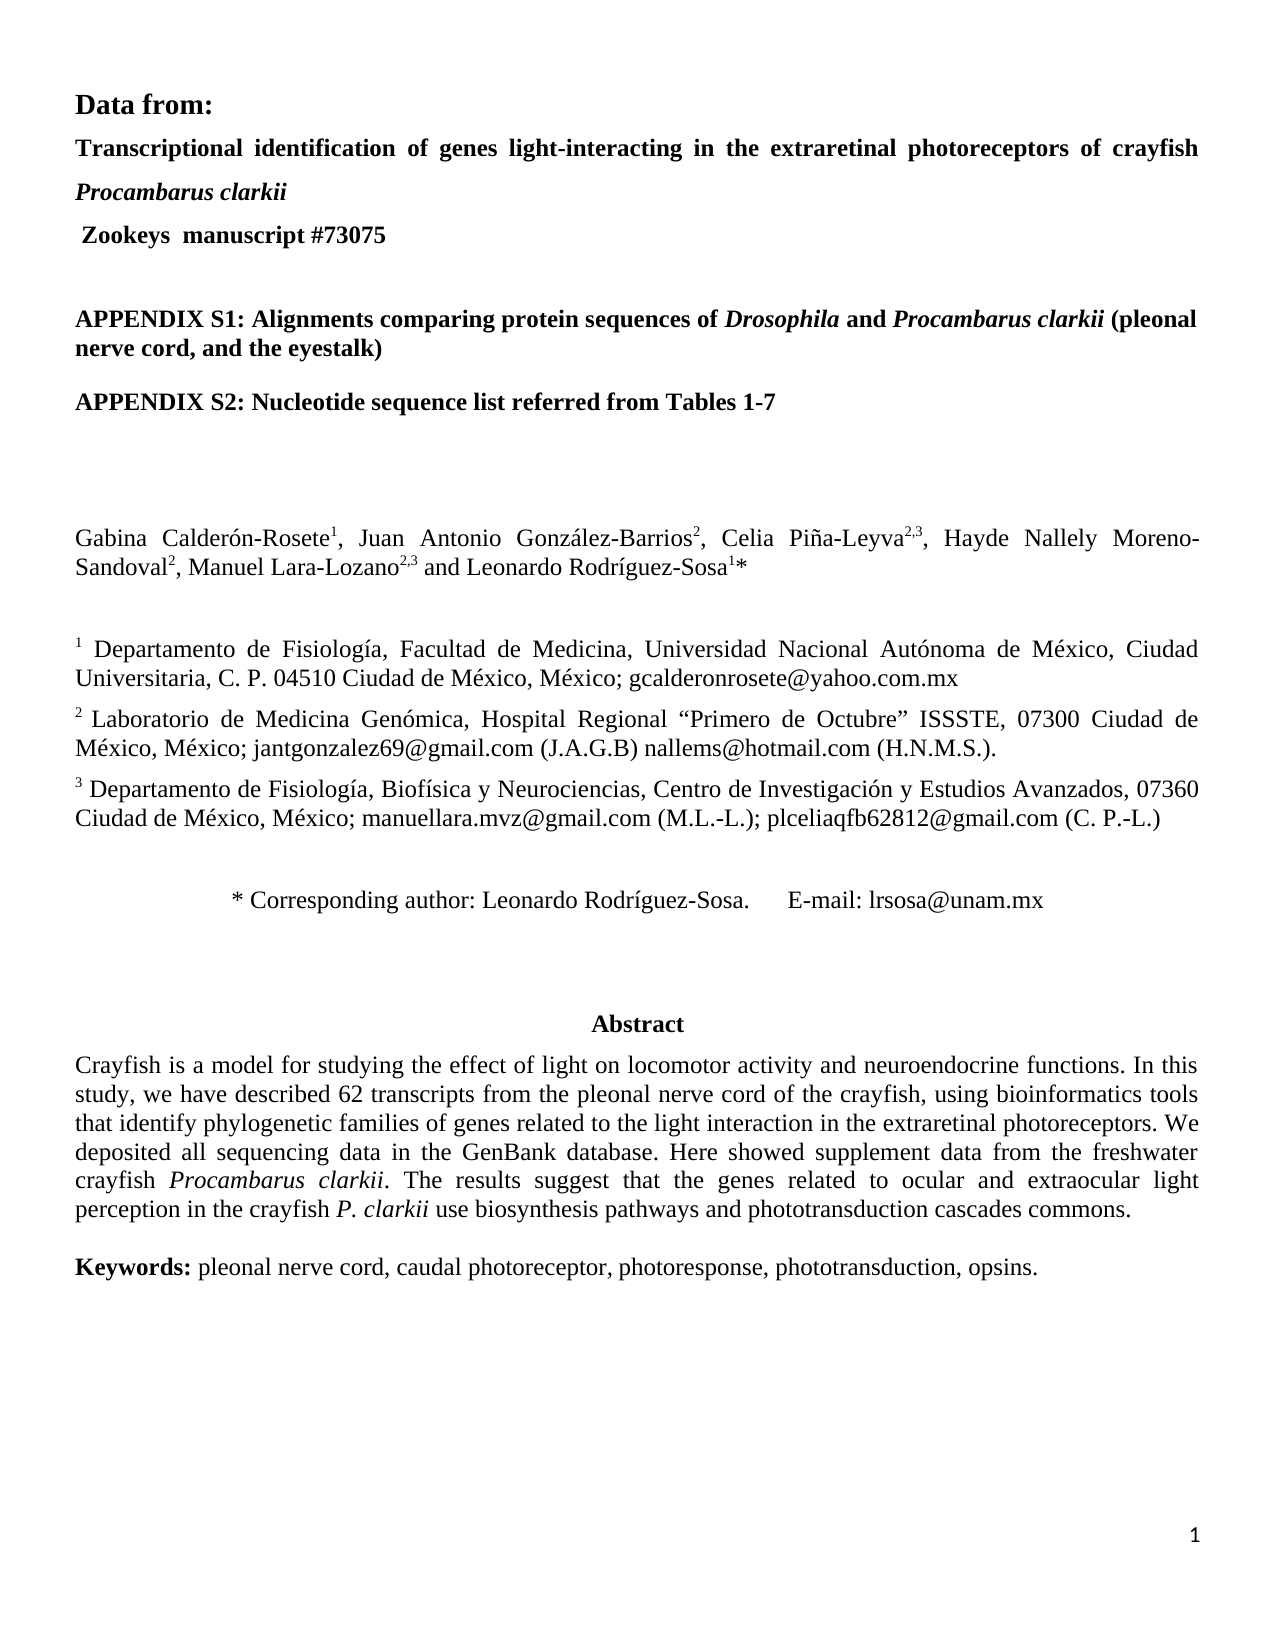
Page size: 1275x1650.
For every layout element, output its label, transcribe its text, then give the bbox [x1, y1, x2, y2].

text Abstract [75, 1009, 1200, 1038]
text Keywords: pleonal nerve cord, caudal photoreceptor, photoresponse, phototransduction, opsins. [75, 1252, 1200, 1280]
text APPENDIX S1: Alignments comparing protein sequences of Drosophila and Procambarus clarkii (pleonal nerve cord, and the eyestalk) [75, 304, 1200, 362]
text Gabina Calderón-Rosete1, Juan Antonio González-Barrios2, Celia Piña-Leyva2,3, Hayde Nallely Moreno-Sandoval2, Manuel Lara-Lozano2,3 and Leonardo Rodríguez-Sosa1* [75, 523, 1200, 580]
text Transcriptional identification of genes light-interacting in the extraretinal photoreceptors of crayfish Procambarus clarkii [75, 133, 1200, 205]
text Zookeys manuscript #73075 [75, 220, 1200, 248]
text 1 Departamento de Fisiología, Facultad de Medicina, Universidad Nacional Autónoma de México, Ciudad Universitaria, C. P. 04510 Ciudad de México, México; gcalderonrosete@yahoo.com.mx [75, 634, 1200, 692]
text APPENDIX S2: Nucleotide sequence list referred from Tables 1-7 [75, 387, 1200, 415]
text 3 Departamento de Fisiología, Biofísica y Neurociencias, Centro de Investigación y Estudios Avanzados, 07360 Ciudad de México, México; manuellara.mvz@gmail.com (M.L.-L.); plceliaqfb62812@gmail.com (C. P.-L.) [75, 774, 1200, 832]
text * Corresponding author: Leonardo Rodríguez-Sosa. E-mail: lrsosa@unam.mx [75, 885, 1200, 914]
text Data from: [75, 87, 1200, 121]
text 2 Laboratorio de Medicina Genómica, Hospital Regional “Primero de Octubre” ISSSTE, 07300 Ciudad de México, México; jantgonzalez69@gmail.com (J.A.G.B) nallems@hotmail.com (H.N.M.S.). [75, 704, 1200, 762]
text Crayfish is a model for studying the effect of light on locomotor activity and neuroendocrine functions. In this study, we have described 62 transcripts from the pleonal nerve cord of the crayfish, using bioinformatics tools that identify phylogenetic families of genes related to the light interaction in the extraretinal photoreceptors. We deposited all sequencing data in the GenBank database. Here showed supplement data from the freshwater crayfish Procambarus clarkii. The results suggest that the genes related to ocular and extraocular light perception in the crayfish P. clarkii use biosynthesis pathways and phototransduction cascades commons. [75, 1050, 1200, 1223]
